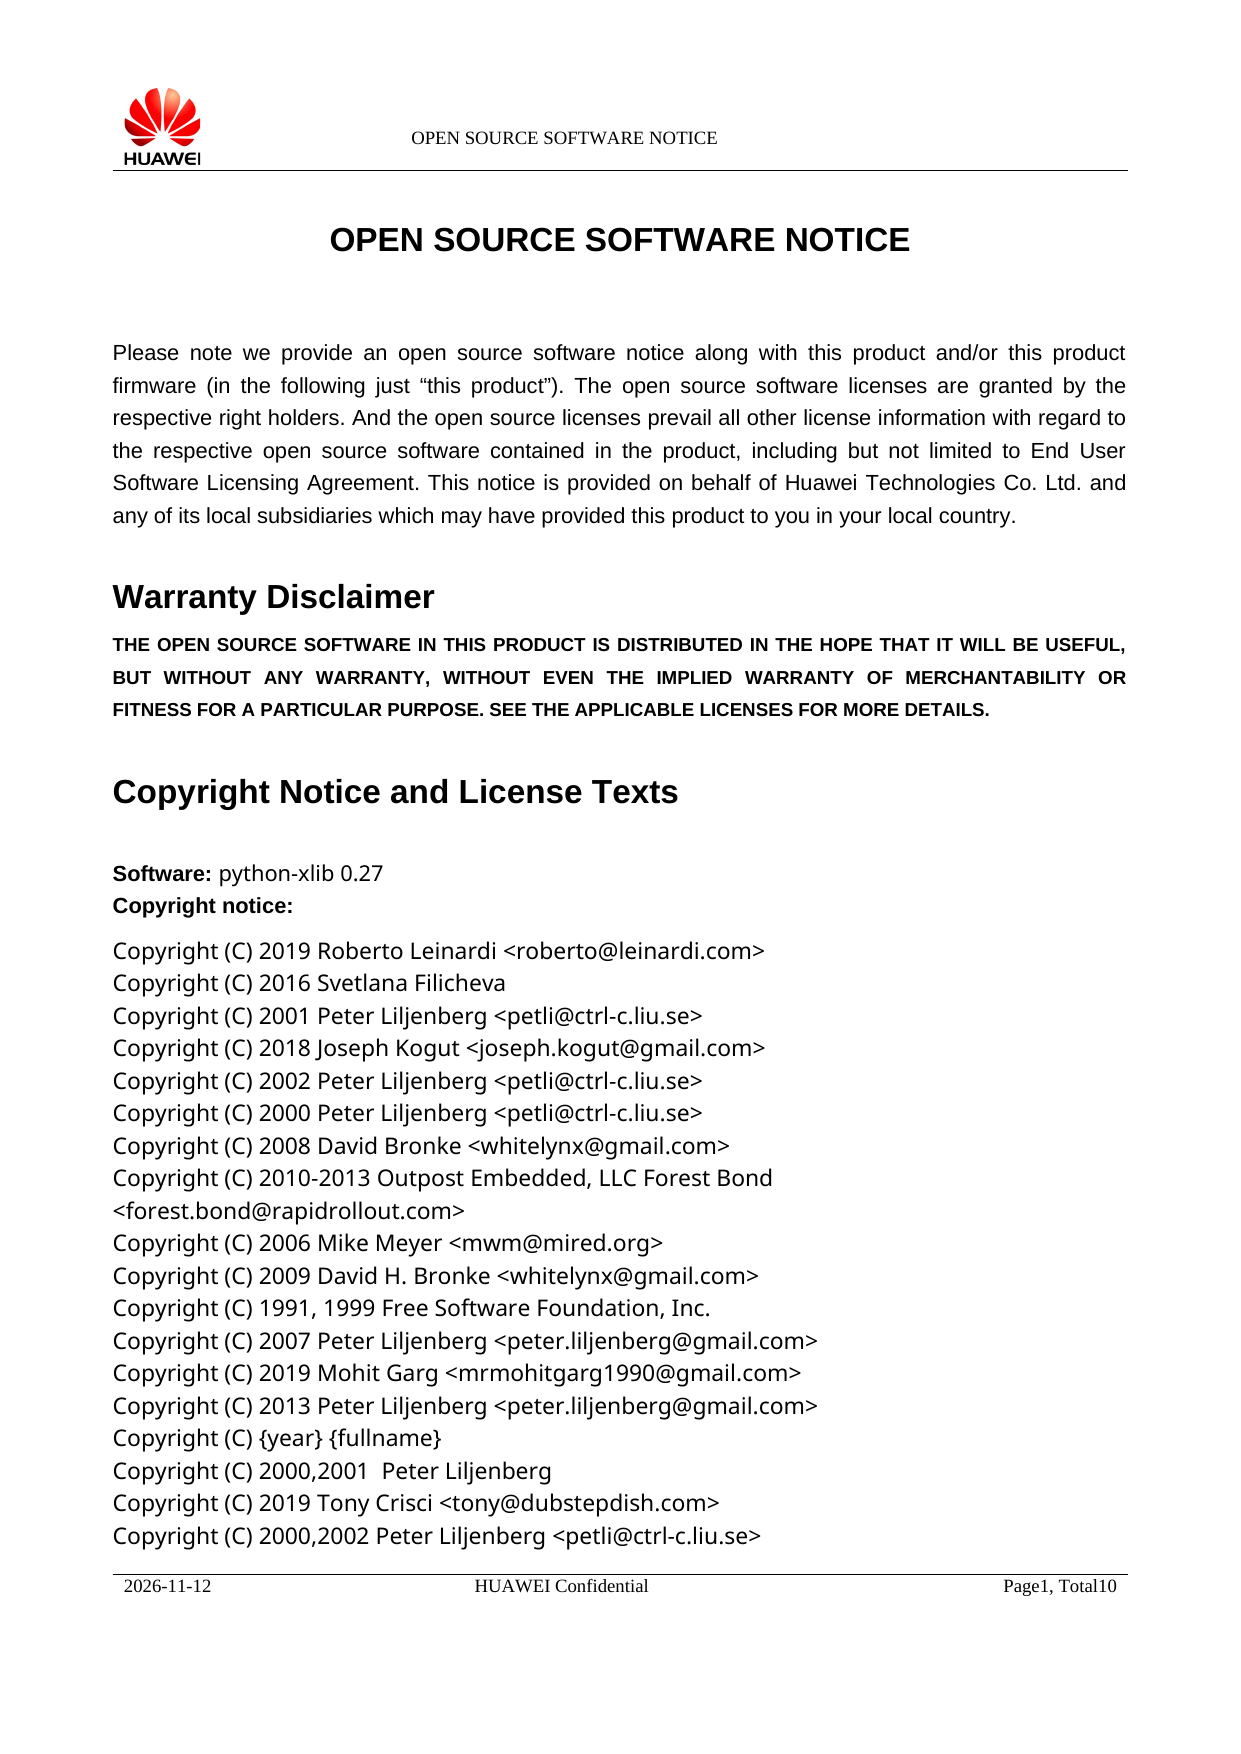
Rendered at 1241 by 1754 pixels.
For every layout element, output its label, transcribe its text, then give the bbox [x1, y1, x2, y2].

text Please note we provide an open source software notice along with this product and/or this product firmware (in the following just “this product”). The open source software licenses are granted by the respective right holders. And the open source licenses prevail all other license information with regard to the respective open source software contained in the product, including but not limited to End User Software Licensing Agreement. This notice is provided on behalf of Huawei Technologies Co. Ltd. and any of its local subsidiaries which may have provided this product to you in your local country. [112, 336, 1128, 531]
text Warranty Disclaimer [112, 564, 1128, 629]
text OPEN SOURCE SOFTWARE NOTICE [112, 206, 1128, 271]
text Copyright Notice and License Texts [112, 759, 1128, 824]
picture [124, 88, 201, 165]
text Copyright notice: [112, 889, 1128, 921]
title Software: python-xlib 0.27 [112, 856, 1128, 889]
text The open source software in this product is distributed in the hope that it will be useful, but WITHOUT ANY WARRANTY, without even the implied warranty of MERCHANTABILITY or FITNESS FOR A PARTICULAR PURPOSE. See the applicable licenses for more details. [112, 629, 1128, 726]
